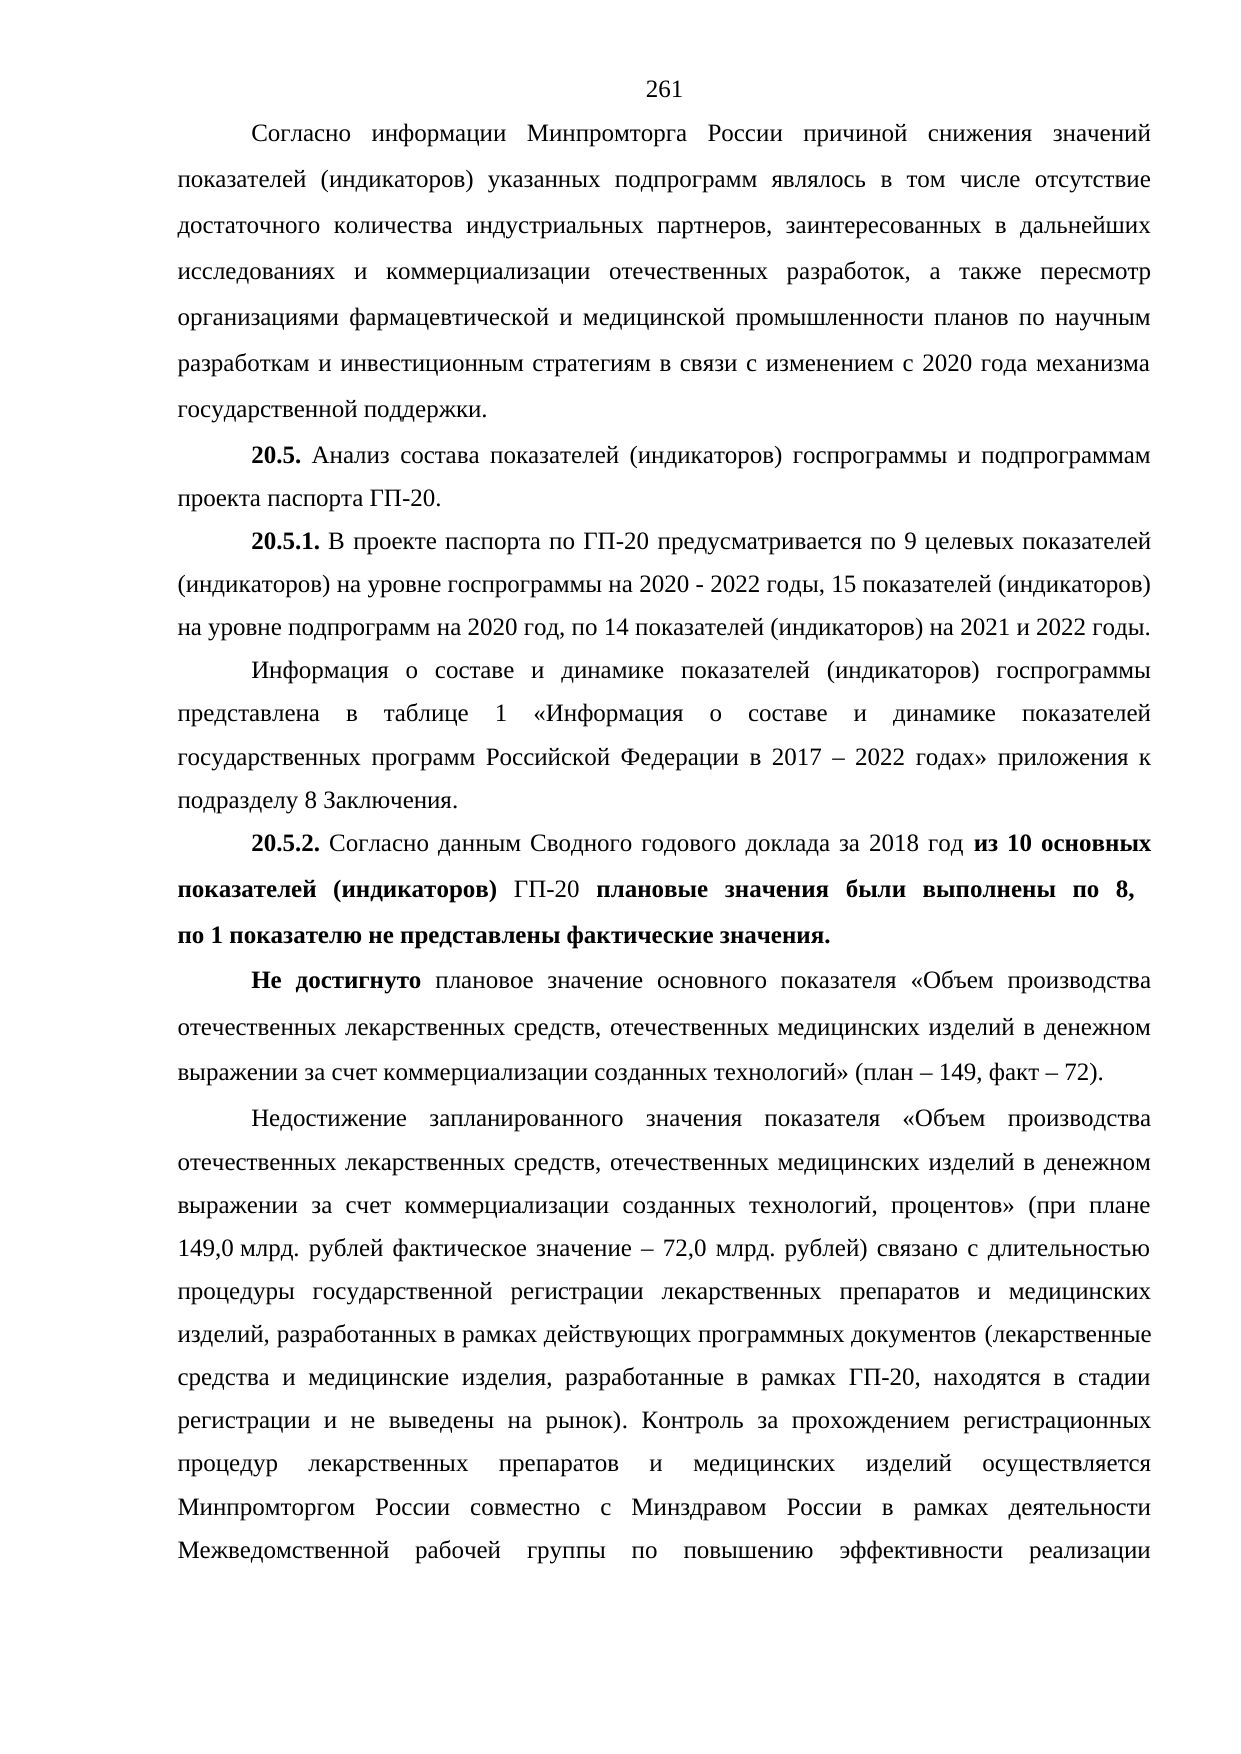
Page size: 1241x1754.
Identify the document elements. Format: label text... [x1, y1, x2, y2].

text 20.5.2. Согласно данным Сводного годового доклада за 2018 год из 10 основных показателей (индикаторов) ГП-20 плановые значения были выполнены по 8, по 1 показателю не представлены фактические значения. [177, 828, 1152, 948]
text Не достигнуто плановое значение основного показателя «Объем производства отечественных лекарственных средств, отечественных медицинских изделий в денежном выражении за счет коммерциализации созданных технологий» (план – 149, факт – 72). [177, 966, 1152, 1086]
text 20.5. Анализ состава показателей (индикаторов) госпрограммы и подпрограммам проекта паспорта ГП-20. [177, 440, 1152, 512]
text Информация о составе и динамике показателей (индикаторов) госпрограммы представлена в таблице 1 «Информация о составе и динамике показателей государственных программ Российской Федерации в 2017 – 2022 годах» приложения к подразделу 8 Заключения. [177, 655, 1152, 813]
text Согласно информации Минпромторга России причиной снижения значений показателей (индикаторов) указанных подпрограмм являлось в том числе отсутствие достаточного количества индустриальных партнеров, заинтересованных в дальнейших исследованиях и коммерциализации отечественных разработок, а также пересмотр организациями фармацевтической и медицинской промышленности планов по научным разработкам и инвестиционным стратегиям в связи с изменением с 2020 года механизма государственной поддержки. [177, 118, 1152, 422]
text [177, 1103, 1152, 1563]
text 20.5.1. В проекте паспорта по ГП-20 предусматривается по 9 целевых показателей (индикаторов) на уровне госпрограммы на 2020 - 2022 годы, 15 показателей (индикаторов) на уровне подпрограмм на 2020 год, по 14 показателей (индикаторов) на 2021 и 2022 годы. [177, 526, 1152, 641]
